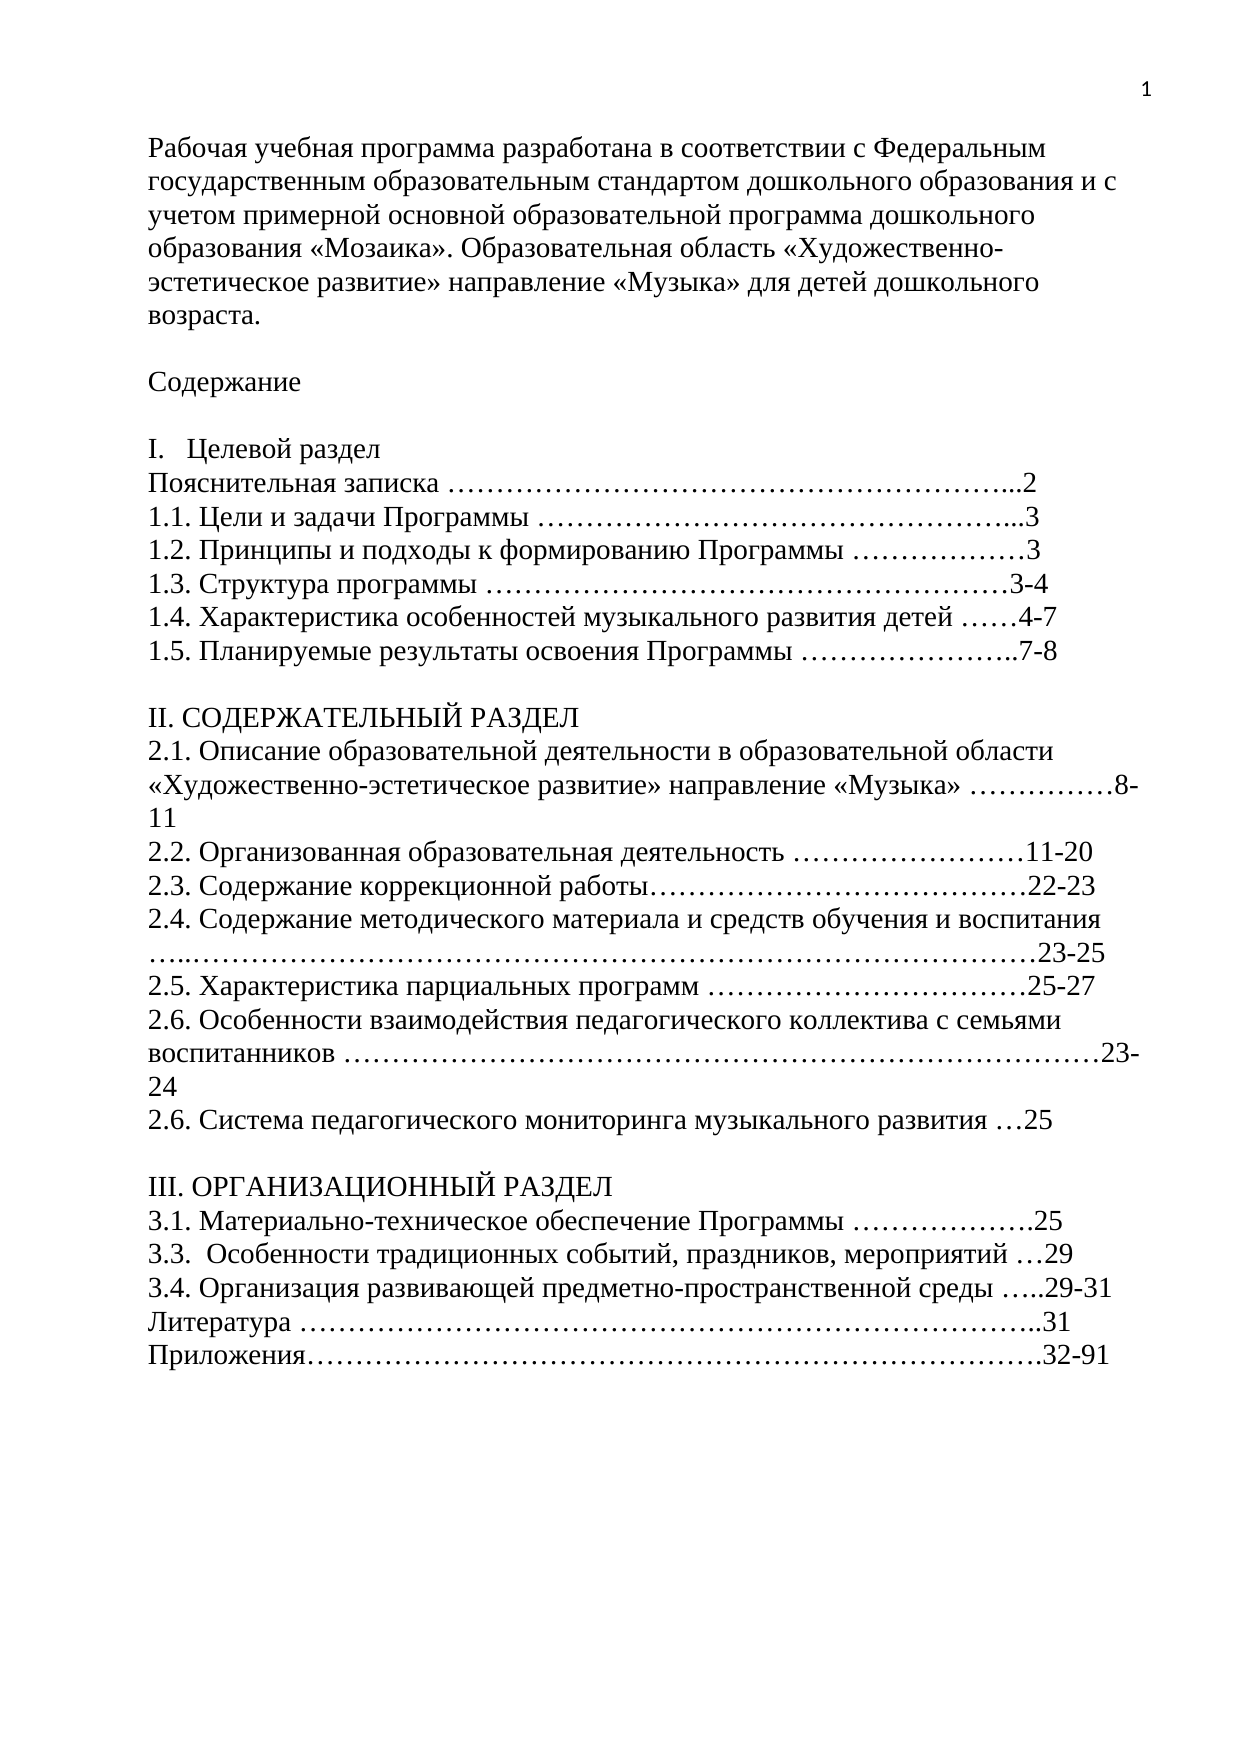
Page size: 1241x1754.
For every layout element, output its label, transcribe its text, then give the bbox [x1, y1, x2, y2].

text III. ОРГАНИЗАЦИОННЫЙ РАЗДЕЛ [148, 1169, 1152, 1203]
text 2.5. Характеристика парциальных программ ……………………………25-27 [148, 968, 1152, 1002]
text 2.6. Система педагогического мониторинга музыкального развития …25 [148, 1102, 1152, 1136]
text Пояснительная записка …………………………………………………...2 [148, 465, 1152, 499]
text 1.4. Характеристика особенностей музыкального развития детей ……4-7 [148, 599, 1152, 633]
text II. СОДЕРЖАТЕЛЬНЫЙ РАЗДЕЛ [148, 700, 1152, 733]
text 1.5. Планируемые результаты освоения Программы …………………..7-8 [148, 633, 1152, 666]
text Содержание [148, 364, 1152, 398]
text 1.2. Принципы и подходы к формированию Программы ………………3 [148, 532, 1152, 566]
text 1.1. Цели и задачи Программы …………………………………………...3 [148, 499, 1152, 532]
text Литература …………………………………………………………………..31 [148, 1304, 1152, 1337]
text 2.3. Содержание коррекционной работы…………………………………22-23 [148, 868, 1152, 901]
text 3.3. Особенности традиционных событий, праздников, мероприятий …29 [148, 1237, 1152, 1270]
text 2.4. Содержание методического материала и средств обучения и воспитания …..……………………………………………………………………………23-25 [148, 901, 1152, 968]
text Приложения………………………………………………………………….32-91 [148, 1337, 1152, 1371]
text Рабочая учебная программа разработана в соответствии с Федеральным [148, 130, 1152, 163]
text 3.1. Материально-техническое обеспечение Программы ……………….25 [148, 1203, 1152, 1237]
text 2.6. Особенности взаимодействия педагогического коллектива с семьями воспитанников ……………………………………………………………………23-24 [148, 1002, 1152, 1102]
text государственным образовательным стандартом дошкольного образования и с учетом примерной основной образовательной программа дошкольного образования «Мозаика». Образовательная область «Художественно-эстетическое развитие» направление «Музыка» для детей дошкольного возраста. [148, 163, 1152, 331]
text 2.1. Описание образовательной деятельности в образовательной области «Художественно-эстетическое развитие» направление «Музыка» ……………8-11 [148, 733, 1152, 834]
text 3.4. Организация развивающей предметно-пространственной среды …..29-31 [148, 1270, 1152, 1304]
text 1.3. Структура программы ………………………………………………3-4 [148, 566, 1152, 599]
text I. Целевой раздел [148, 432, 1152, 465]
text 2.2. Организованная образовательная деятельность ……………………11-20 [148, 834, 1152, 868]
